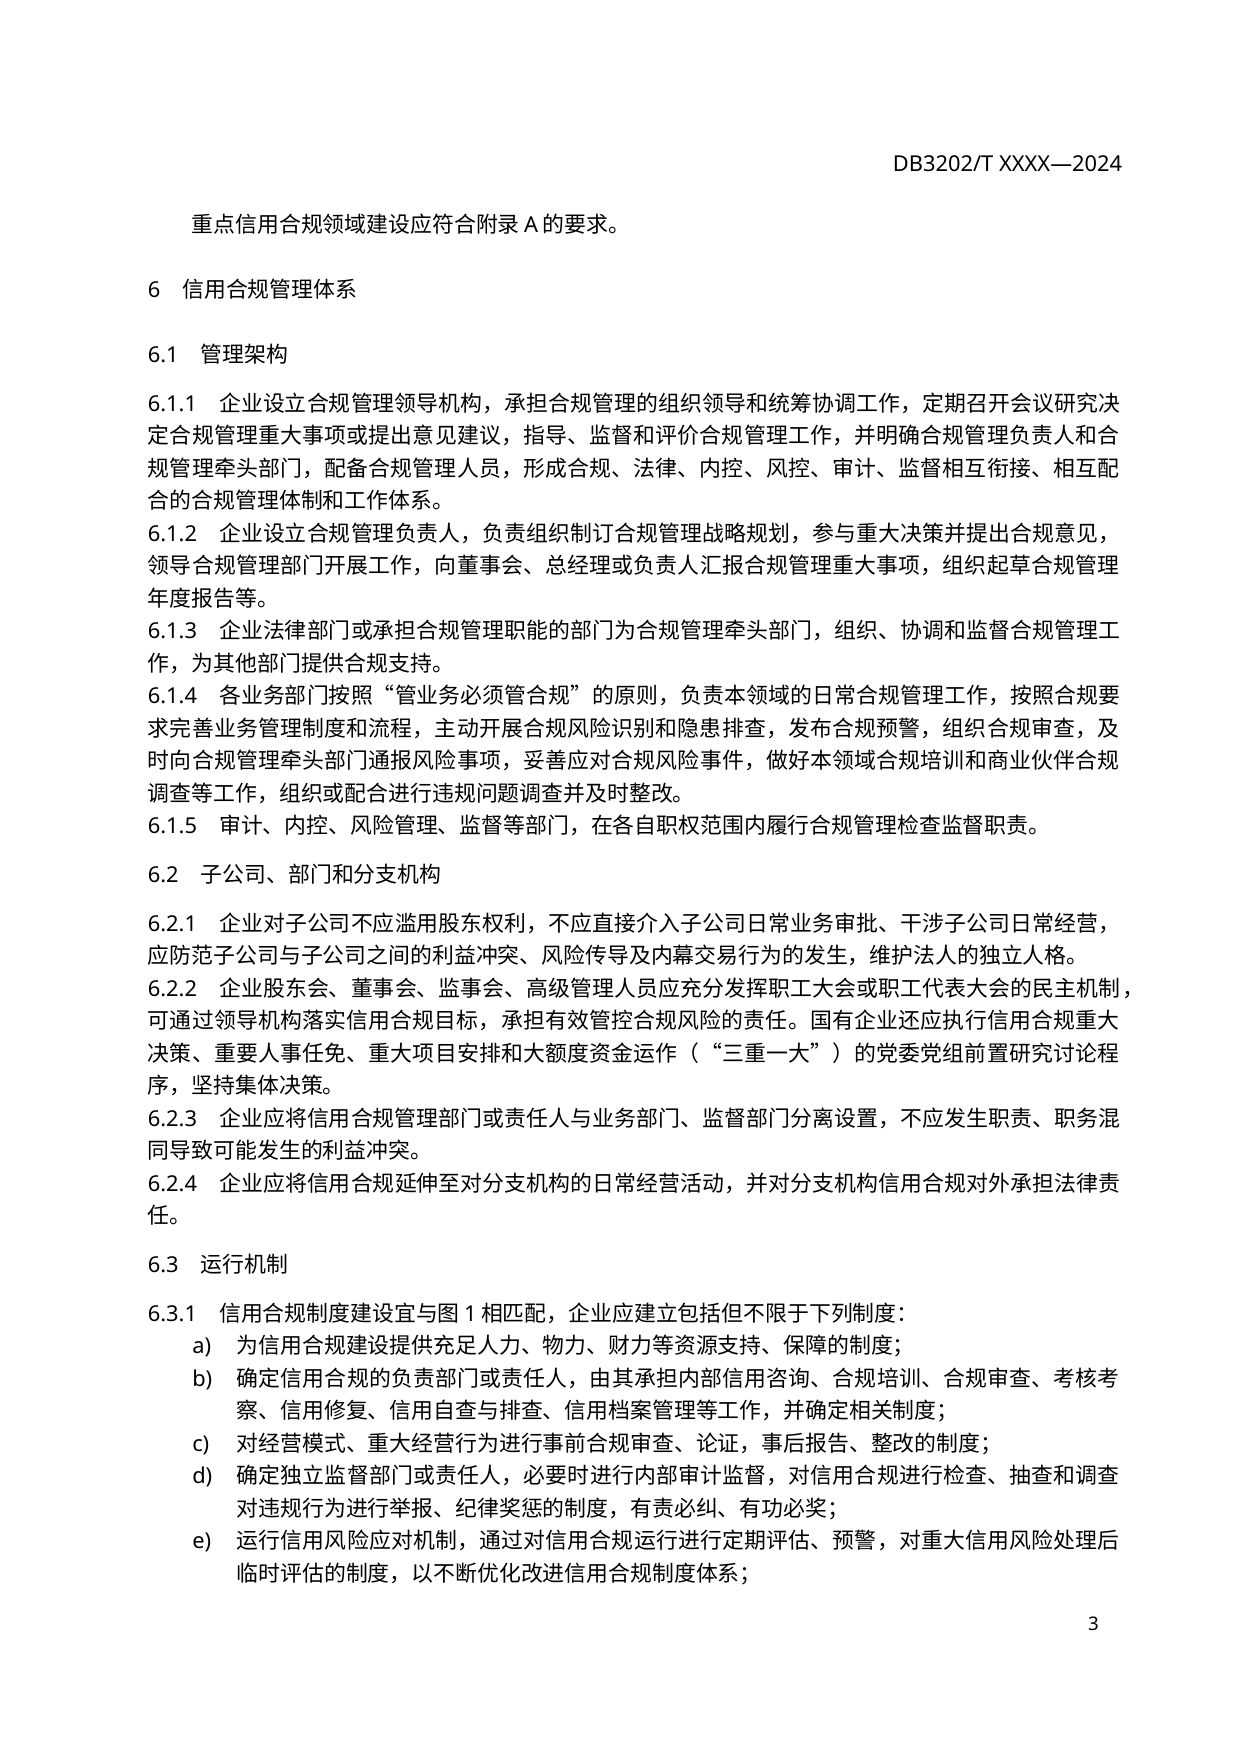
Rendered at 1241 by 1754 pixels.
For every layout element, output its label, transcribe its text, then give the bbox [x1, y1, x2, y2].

text 运行信用风险应对机制，通过对信用合规运行进行定期评估、预警，对重大信用风险处理后临时评估的制度，以不断优化改进信用合规制度体系； [192, 1523, 1122, 1588]
text 企业设立合规管理领导机构，承担合规管理的组织领导和统筹协调工作，定期召开会议研究决定合规管理重大事项或提出意见建议，指导、监督和评价合规管理工作，并明确合规管理负责人和合规管理牵头部门，配备合规管理人员，形成合规、法律、内控、风控、审计、监督相互衔接、相互配合的合规管理体制和工作体系。 [148, 386, 1122, 516]
text 信用合规制度建设宜与图1相匹配，企业应建立包括但不限于下列制度： [148, 1296, 1122, 1328]
text 审计、内控、风险管理、监督等部门，在各自职权范围内履行合规管理检查监督职责。 [148, 808, 1122, 841]
text 对经营模式、重大经营行为进行事前合规审查、论证，事后报告、整改的制度； [192, 1426, 1122, 1458]
text 重点信用合规领域建设应符合附录A的要求。 [148, 207, 1122, 239]
text 各业务部门按照“管业务必须管合规”的原则，负责本领域的日常合规管理工作，按照合规要求完善业务管理制度和流程，主动开展合规风险识别和隐患排查，发布合规预警，组织合规审查，及时向合规管理牵头部门通报风险事项，妥善应对合规风险事件，做好本领域合规培训和商业伙伴合规调查等工作，组织或配合进行违规问题调查并及时整改。 [148, 678, 1122, 808]
text 确定独立监督部门或责任人，必要时进行内部审计监督，对信用合规进行检查、抽查和调查，对违规行为进行举报、纪律奖惩的制度，有责必纠、有功必奖； [192, 1458, 1122, 1523]
text 企业应将信用合规管理部门或责任人与业务部门、监督部门分离设置，不应发生职责、职务混同导致可能发生的利益冲突。 [148, 1101, 1122, 1166]
text 企业股东会、董事会、监事会、高级管理人员应充分发挥职工大会或职工代表大会的民主机制，可通过领导机构落实信用合规目标，承担有效管控合规风险的责任。国有企业还应执行信用合规重大决策、重要人事任免、重大项目安排和大额度资金运作（“三重一大”）的党委党组前置研究讨论程序，坚持集体决策。 [148, 971, 1122, 1101]
text 企业设立合规管理负责人，负责组织制订合规管理战略规划，参与重大决策并提出合规意见，领导合规管理部门开展工作，向董事会、总经理或负责人汇报合规管理重大事项，组织起草合规管理年度报告等。 [148, 516, 1122, 613]
text 企业应将信用合规延伸至对分支机构的日常经营活动，并对分支机构信用合规对外承担法律责任。 [148, 1166, 1122, 1231]
text 信用合规管理体系 [148, 272, 1122, 304]
text 为信用合规建设提供充足人力、物力、财力等资源支持、保障的制度； [192, 1328, 1122, 1361]
text 确定信用合规的负责部门或责任人，由其承担内部信用咨询、合规培训、合规审查、考核考察、信用修复、信用自查与排查、信用档案管理等工作，并确定相关制度； [192, 1361, 1122, 1426]
text 运行机制 [148, 1247, 1122, 1279]
text 子公司、部门和分支机构 [148, 857, 1122, 889]
text 管理架构 [148, 337, 1122, 369]
text 企业法律部门或承担合规管理职能的部门为合规管理牵头部门，组织、协调和监督合规管理工作，为其他部门提供合规支持。 [148, 613, 1122, 678]
text 企业对子公司不应滥用股东权利，不应直接介入子公司日常业务审批、干涉子公司日常经营，应防范子公司与子公司之间的利益冲突、风险传导及内幕交易行为的发生，维护法人的独立人格。 [148, 906, 1122, 971]
